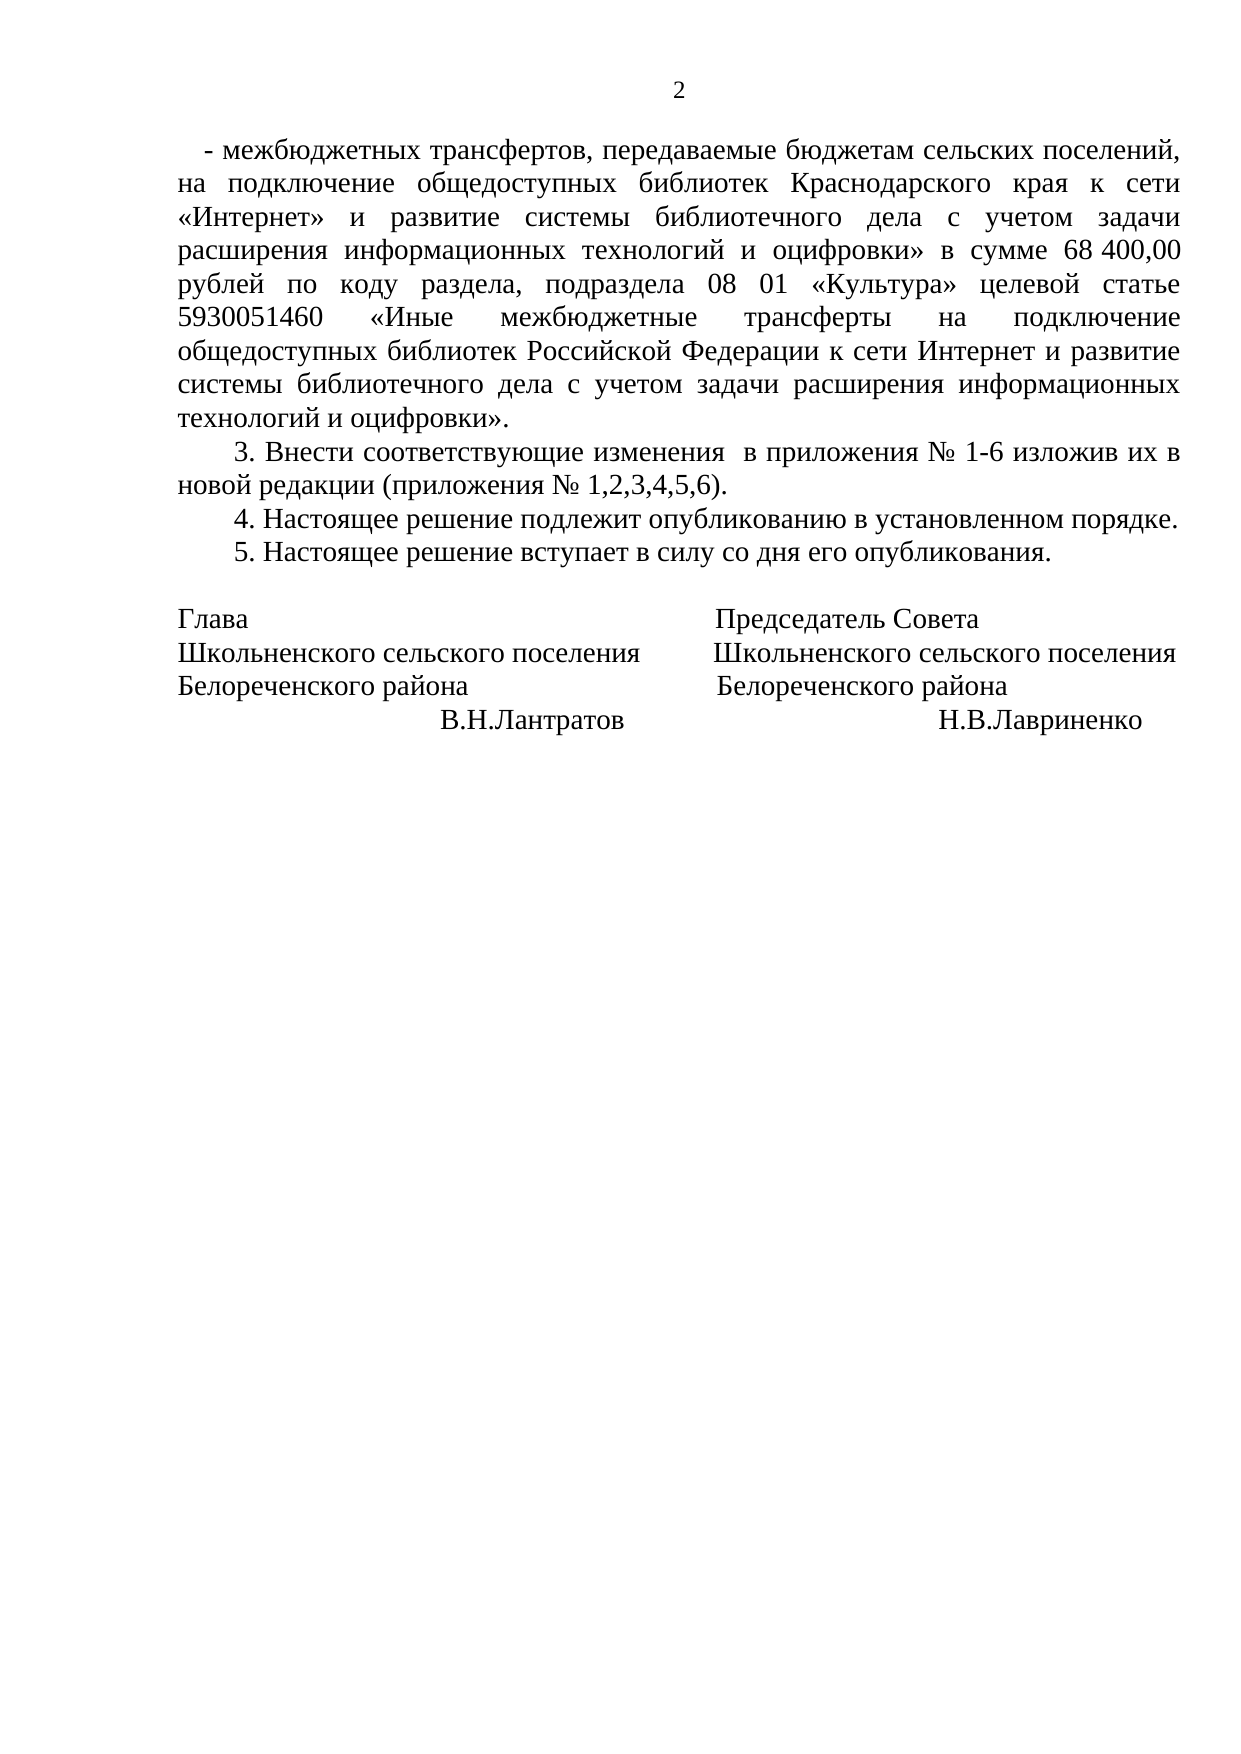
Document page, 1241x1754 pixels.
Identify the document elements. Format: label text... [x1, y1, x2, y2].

text Белореченского района Белореченского района [177, 668, 1181, 702]
text - межбюджетных трансфертов, передаваемые бюджетам сельских поселений, на подключение общедоступных библиотек Краснодарского края к сети «Интернет» и развитие системы библиотечного дела с учетом задачи расширения информационных технологий и оцифровки» в сумме 68 400,00 рублей по коду раздела, подраздела 08 01 «Культура» целевой статье 5930051460 «Иные межбюджетные трансферты на подключение общедоступных библиотек Российской Федерации к сети Интернет и развитие системы библиотечного дела с учетом задачи расширения информационных технологий и оцифровки». [177, 132, 1181, 434]
text В.Н.Лантратов Н.В.Лавриненко [177, 702, 1181, 736]
text Глава Председатель Совета [177, 601, 1181, 635]
text 4. Настоящее решение подлежит опубликованию в установленном порядке. [177, 501, 1181, 534]
text Школьненского сельского поселения Школьненского сельского поселения [177, 635, 1181, 668]
text 3. Внести соответствующие изменения в приложения № 1-6 изложив их в новой редакции (приложения № 1,2,3,4,5,6). [177, 434, 1181, 501]
text 5. Настоящее решение вступает в силу со дня его опубликования. [177, 534, 1181, 568]
